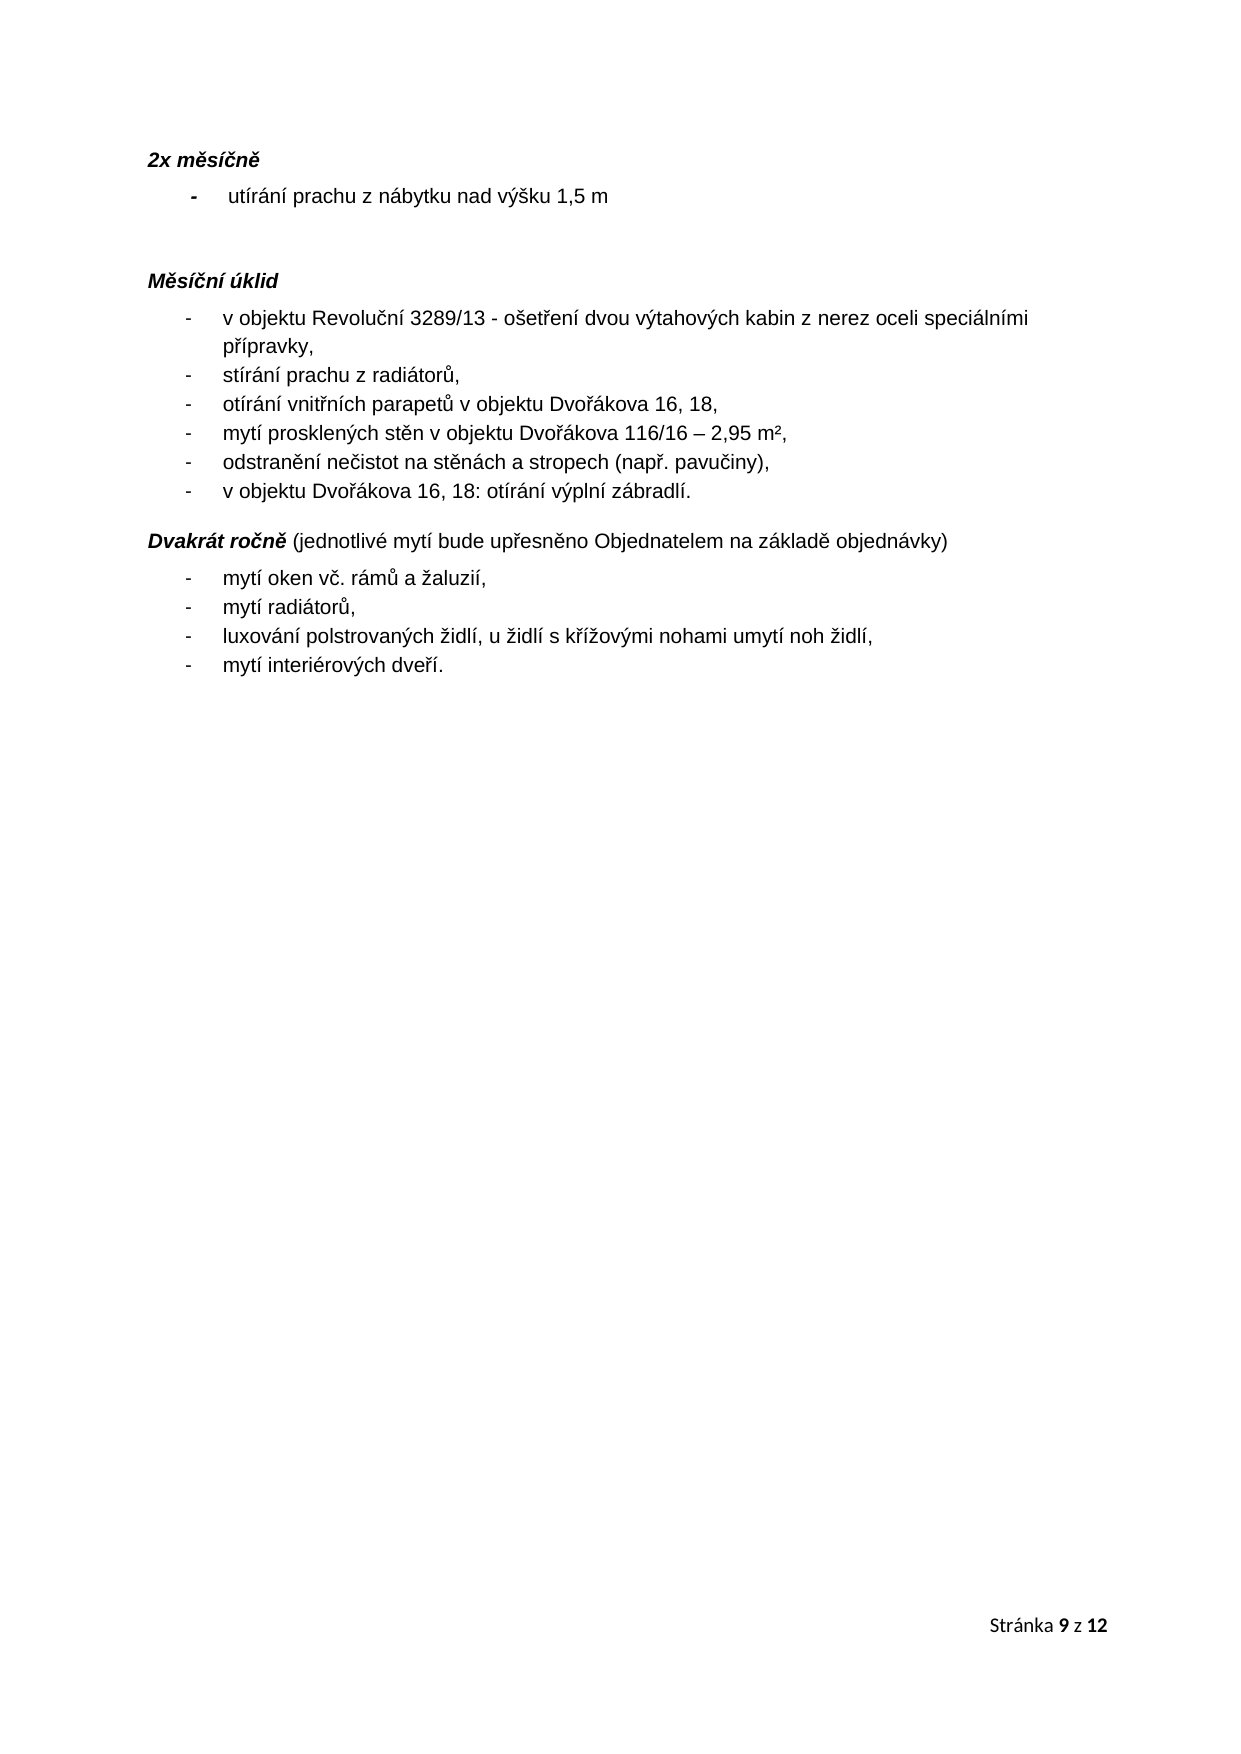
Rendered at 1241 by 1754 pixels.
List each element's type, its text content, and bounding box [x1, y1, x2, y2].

text 2x měsíčně [148, 148, 1107, 172]
list mytí radiátorů, [185, 594, 1107, 619]
list otírání vnitřních parapetů v objektu Dvořákova 16, 18, [185, 391, 1107, 416]
list mytí interiérových dveří. [185, 652, 1107, 678]
list odstranění nečistot na stěnách a stropech (např. pavučiny), [185, 449, 1107, 475]
list v objektu Dvořákova 16, 18: otírání výplní zábradlí. [185, 478, 1107, 504]
text Dvakrát ročně (jednotlivé mytí bude upřesněno Objednatelem na základě objednávky) [148, 528, 1107, 552]
list mytí oken vč. rámů a žaluzií, [185, 565, 1107, 590]
list mytí prosklených stěn v objektu Dvořákova 116/16 – 2,95 m², [185, 420, 1107, 446]
list stírání prachu z radiátorů, [185, 362, 1107, 387]
text Měsíční úklid [148, 269, 1107, 293]
list v objektu Revoluční 3289/13 - ošetření dvou výtahových kabin z nerez oceli speciálními přípravky, [185, 305, 1107, 358]
list utírání prachu z nábytku nad výšku 1,5 m [190, 184, 1107, 208]
list luxování polstrovaných židlí, u židlí s křížovými nohami umytí noh židlí, [185, 623, 1107, 649]
